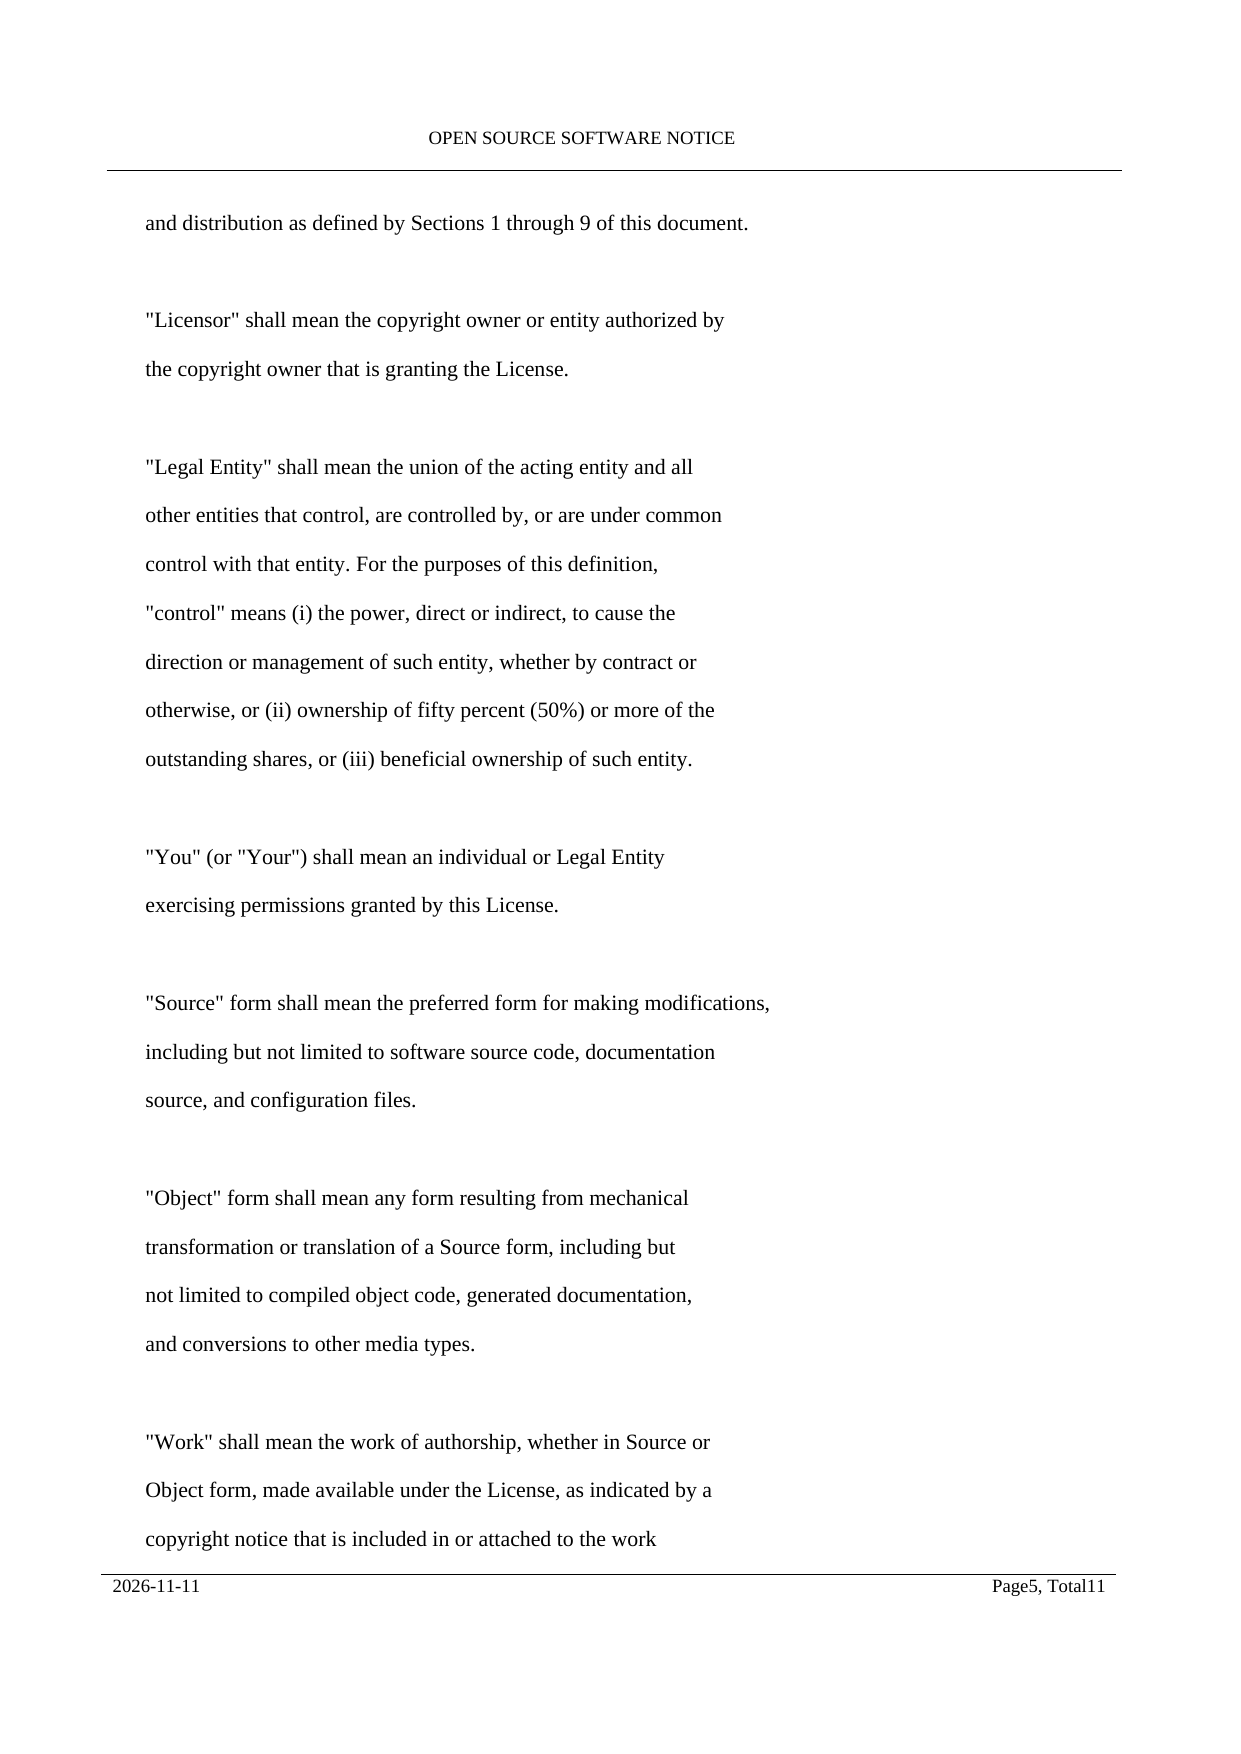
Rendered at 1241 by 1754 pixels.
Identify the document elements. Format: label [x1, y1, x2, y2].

text [112, 206, 1128, 1555]
